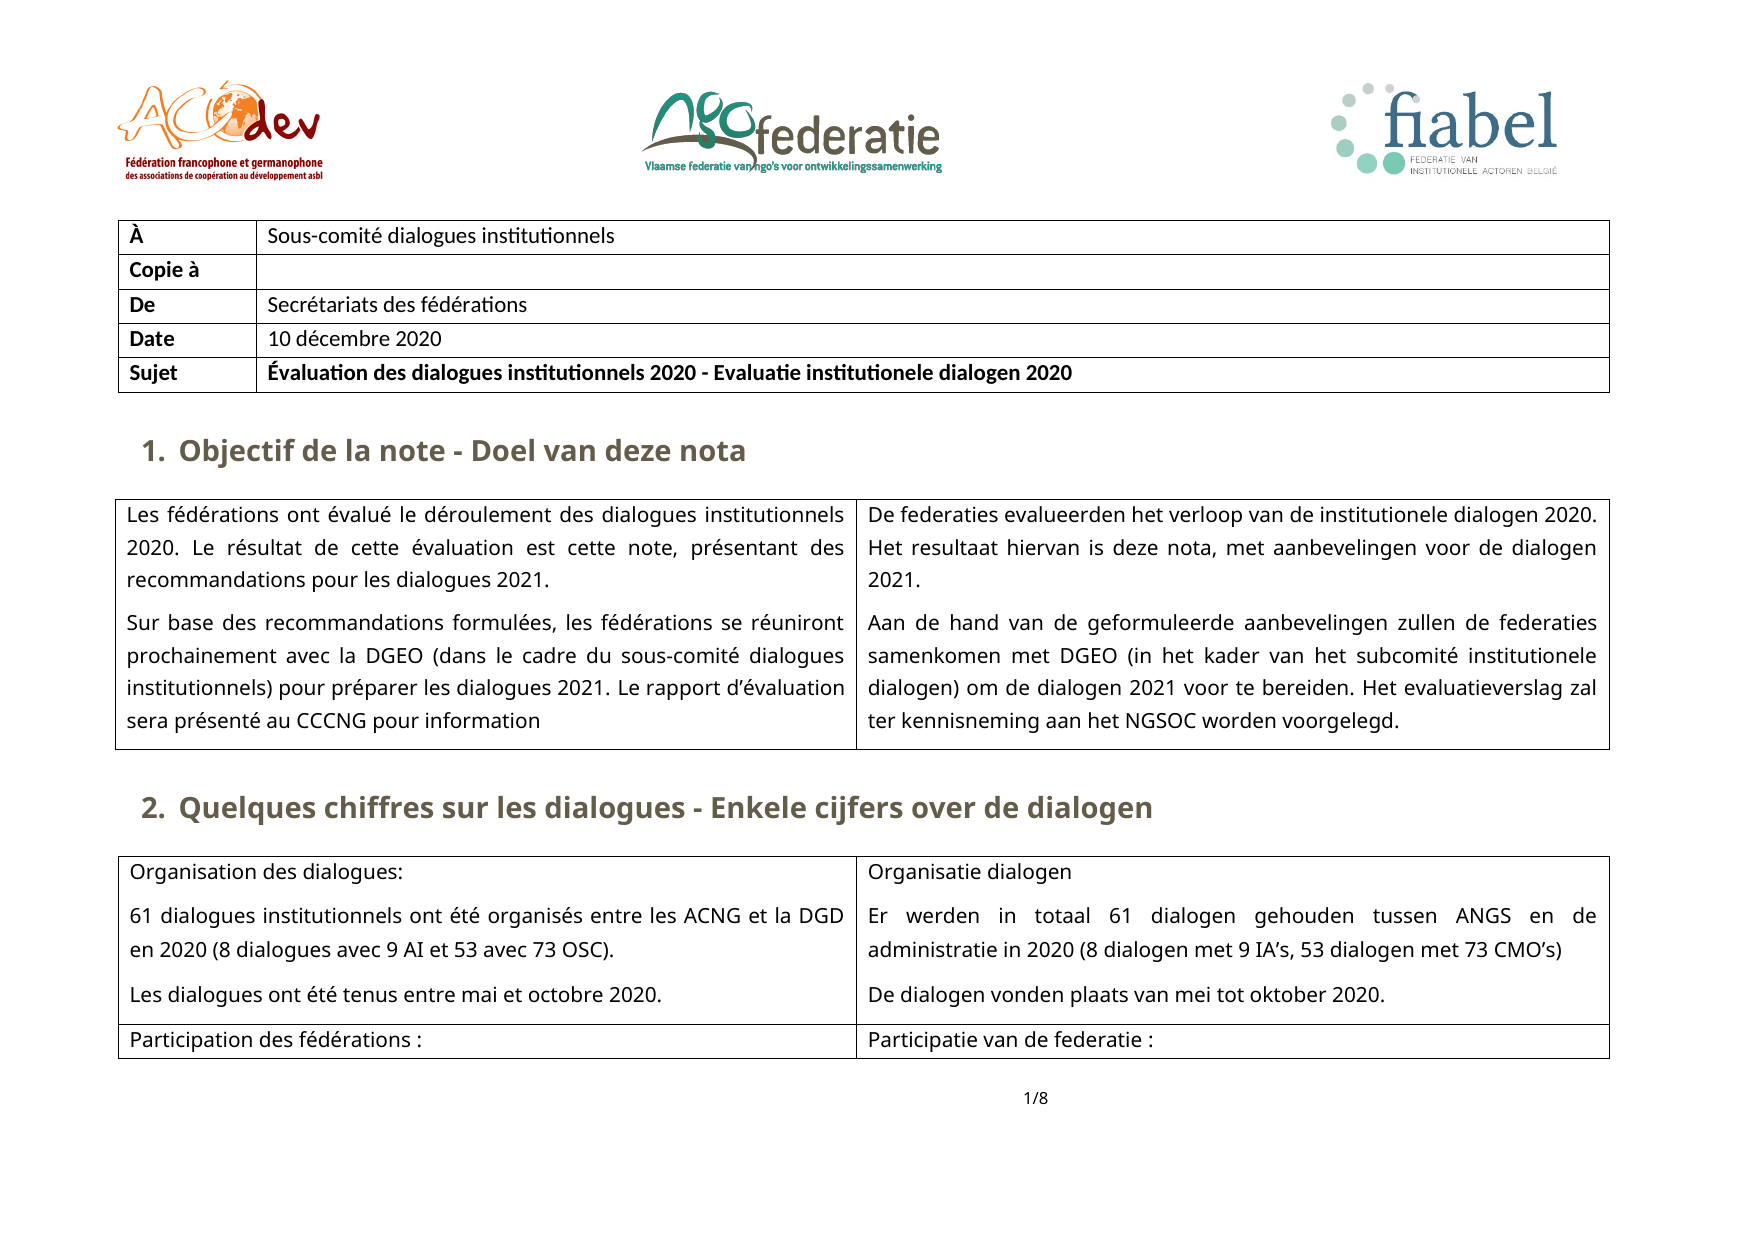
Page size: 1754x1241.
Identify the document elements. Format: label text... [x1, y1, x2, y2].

table_cell [257, 255, 1609, 289]
text Objectif de la note - Doel van deze nota [141, 430, 1606, 470]
table_cell Évaluation des dialogues institutionnels 2020 - Evaluatie institutionele dialogen 2020 [257, 358, 1609, 392]
table_cell 10 décembre 2020 [257, 324, 1609, 357]
picture [635, 81, 949, 179]
table_cell Sujet [119, 358, 256, 392]
table_cell Secrétariats des fédérations [257, 290, 1609, 322]
picture [114, 73, 328, 191]
picture [1323, 73, 1565, 184]
table_header Les fédérations ont évalué le déroulement des dialogues institutionnels 2020. Le résultat de cette évaluation est cette note, présentant des recommandations pour les dialogues 2021. Sur base des recommandations formulées, les fédérations se réuniront prochainement avec la DGEO (dans le cadre du sous-comité dialogues institutionnels) pour préparer les dialogues 2021. Le rapport d’évaluation sera présenté au CCCNG pour information [116, 500, 856, 748]
table_header Sous-comité dialogues institutionnels [257, 221, 1609, 254]
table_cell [119, 1025, 856, 1058]
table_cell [857, 1025, 1609, 1058]
table_header Organisation des dialogues: 61 dialogues institutionnels ont été organisés entre les ACNG et la DGD en 2020 (8 dialogues avec 9 AI et 53 avec 73 OSC). Les dialogues ont été tenus entre mai et octobre 2020. [119, 857, 856, 1024]
table_header Organisatie dialogen Er werden in totaal 61 dialogen gehouden tussen ANGS en de administratie in 2020 (8 dialogen met 9 IA’s, 53 dialogen met 73 CMO’s) De dialogen vonden plaats van mei tot oktober 2020. [857, 857, 1609, 1024]
table_header De federaties evalueerden het verloop van de institutionele dialogen 2020. Het resultaat hiervan is deze nota, met aanbevelingen voor de dialogen 2021. Aan de hand van de geformuleerde aanbevelingen zullen de federaties samenkomen met DGEO (in het kader van het subcomité institutionele dialogen) om de dialogen 2021 voor te bereiden. Het evaluatieverslag zal ter kennisneming aan het NGSOC worden voorgelegd. [857, 500, 1609, 748]
table_cell Copie à [119, 255, 256, 289]
text Quelques chiffres sur les dialogues - Enkele cijfers over de dialogen [141, 787, 1606, 827]
table_cell De [119, 290, 256, 322]
table_header À [119, 221, 256, 254]
table_cell Date [119, 324, 256, 357]
